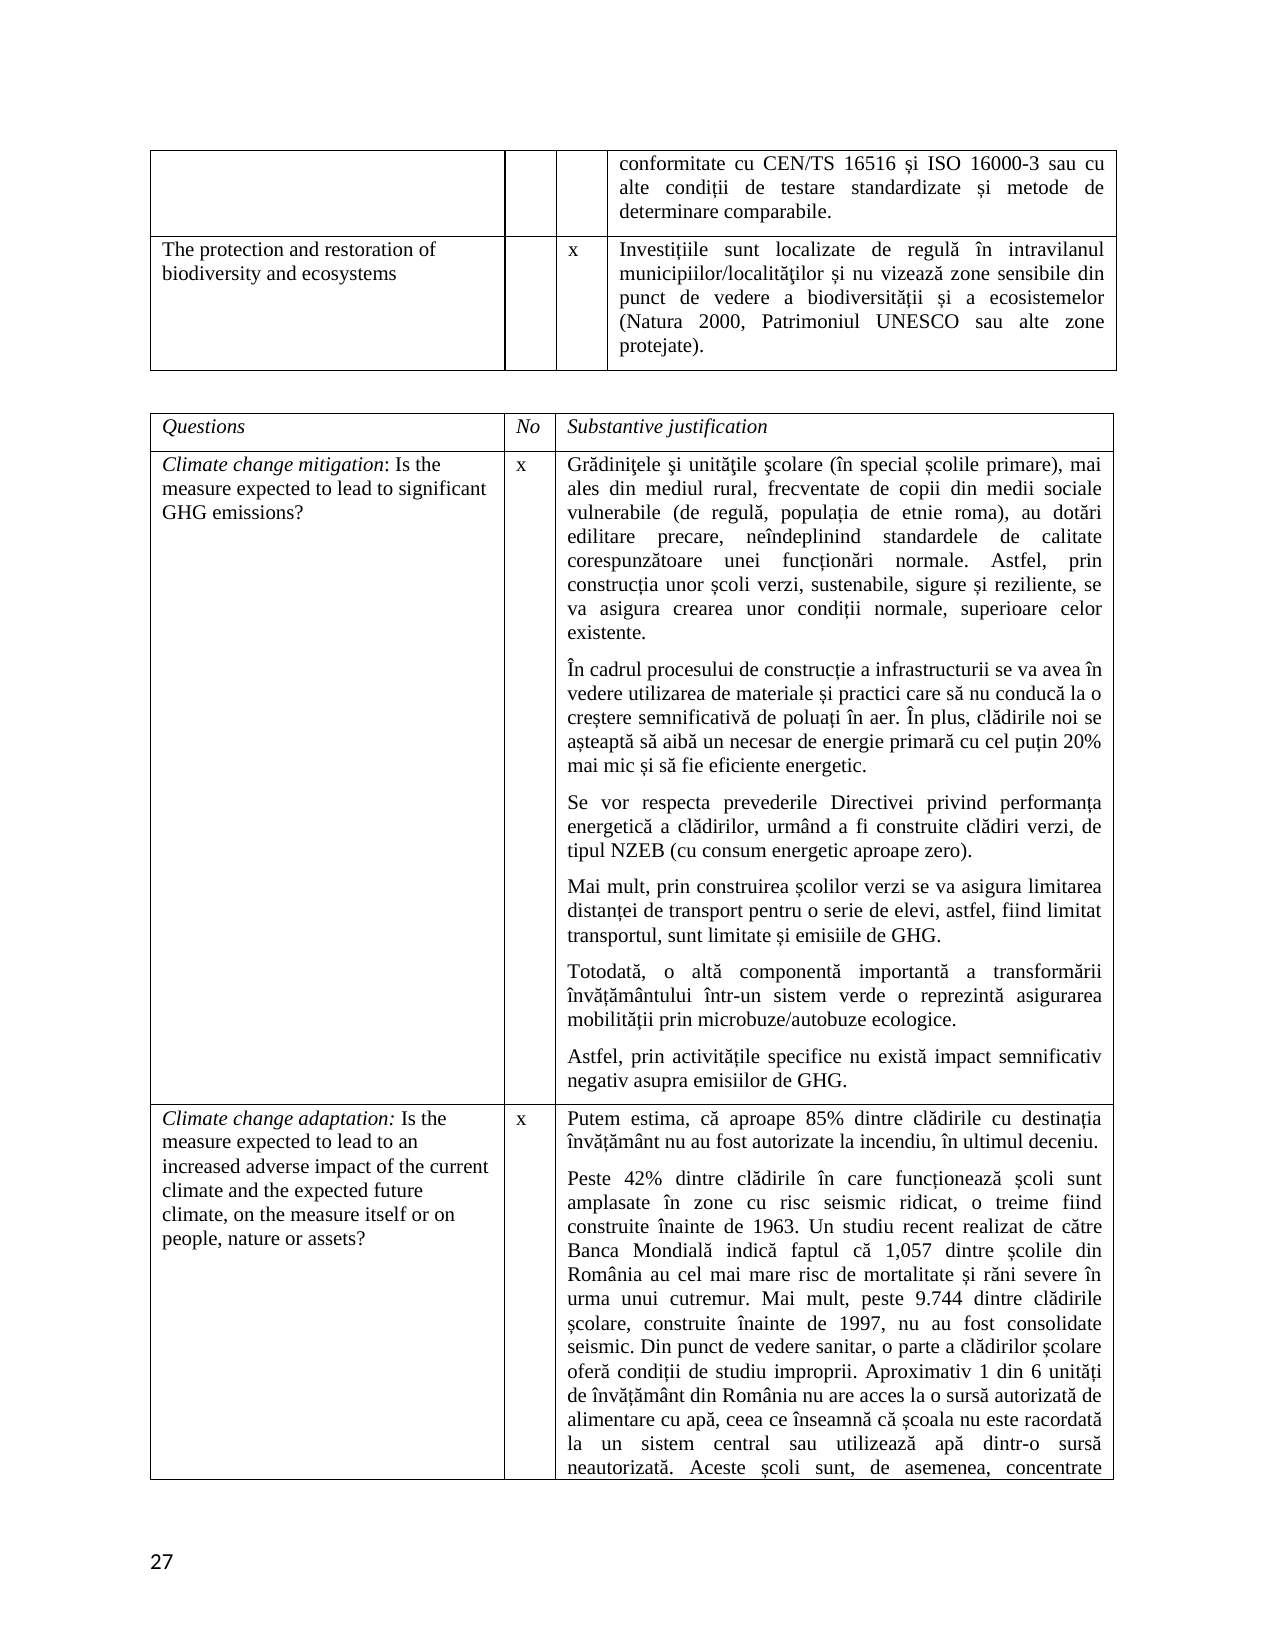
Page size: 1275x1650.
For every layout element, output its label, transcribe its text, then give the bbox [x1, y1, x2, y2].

table_cell x [505, 1105, 555, 1479]
table_cell x [505, 452, 555, 1104]
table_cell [556, 1105, 1113, 1479]
table_cell [506, 237, 556, 369]
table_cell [608, 151, 1116, 236]
table_cell x [557, 151, 607, 236]
table_cell Investițiile sunt localizate de regulă în intravilanul municipiilor/localităţilor și nu vizează zone sensibile din punct de vedere a biodiversității și a ecosistemelor (Natura 2000, Patrimoniul UNESCO sau alte zone protejate). [608, 237, 1116, 369]
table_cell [151, 1105, 504, 1479]
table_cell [151, 151, 504, 236]
table_cell [506, 151, 556, 236]
table_cell The protection and restoration of biodiversity and ecosystems [151, 237, 504, 369]
table_header Substantive justification [556, 414, 1113, 451]
table_cell Climate change mitigation: Is the measure expected to lead to significant GHG emissions? [151, 452, 504, 1104]
table_cell x [557, 237, 607, 369]
table_cell Grădiniţele şi unităţile şcolare (în special școlile primare), mai ales din mediul rural, frecventate de copii din medii sociale vulnerabile (de regulă, populația de etnie roma), au dotări edilitare precare, neîndeplinind standardele de calitate corespunzătoare unei funcționări normale. Astfel, prin construcția unor școli verzi, sustenabile, sigure și reziliente, se va asigura crearea unor condiții normale, superioare celor existente. În cadrul procesului de construcție a infrastructurii se va avea în vedere utilizarea de materiale și practici care să nu conducă la o creștere semnificativă de poluați în aer. În plus, clădirile noi se așteaptă să aibă un necesar de energie primară cu cel puțin 20% mai mic și să fie eficiente energetic. Se vor respecta prevederile Directivei privind performanța energetică a clădirilor, urmând a fi construite clădiri verzi, de tipul NZEB (cu consum energetic aproape zero). Mai mult, prin construirea școlilor verzi se va asigura limitarea distanței de transport pentru o serie de elevi, astfel, fiind limitat transportul, sunt limitate și emisiile de GHG. Totodată, o altă componentă importantă a transformării învățământului într-un sistem verde o reprezintă asigurarea mobilității prin microbuze/autobuze ecologice. Astfel, prin activitățile specifice nu există impact semnificativ negativ asupra emisiilor de GHG. [556, 452, 1113, 1104]
table_header No [505, 414, 555, 451]
table_header Questions [151, 414, 504, 451]
